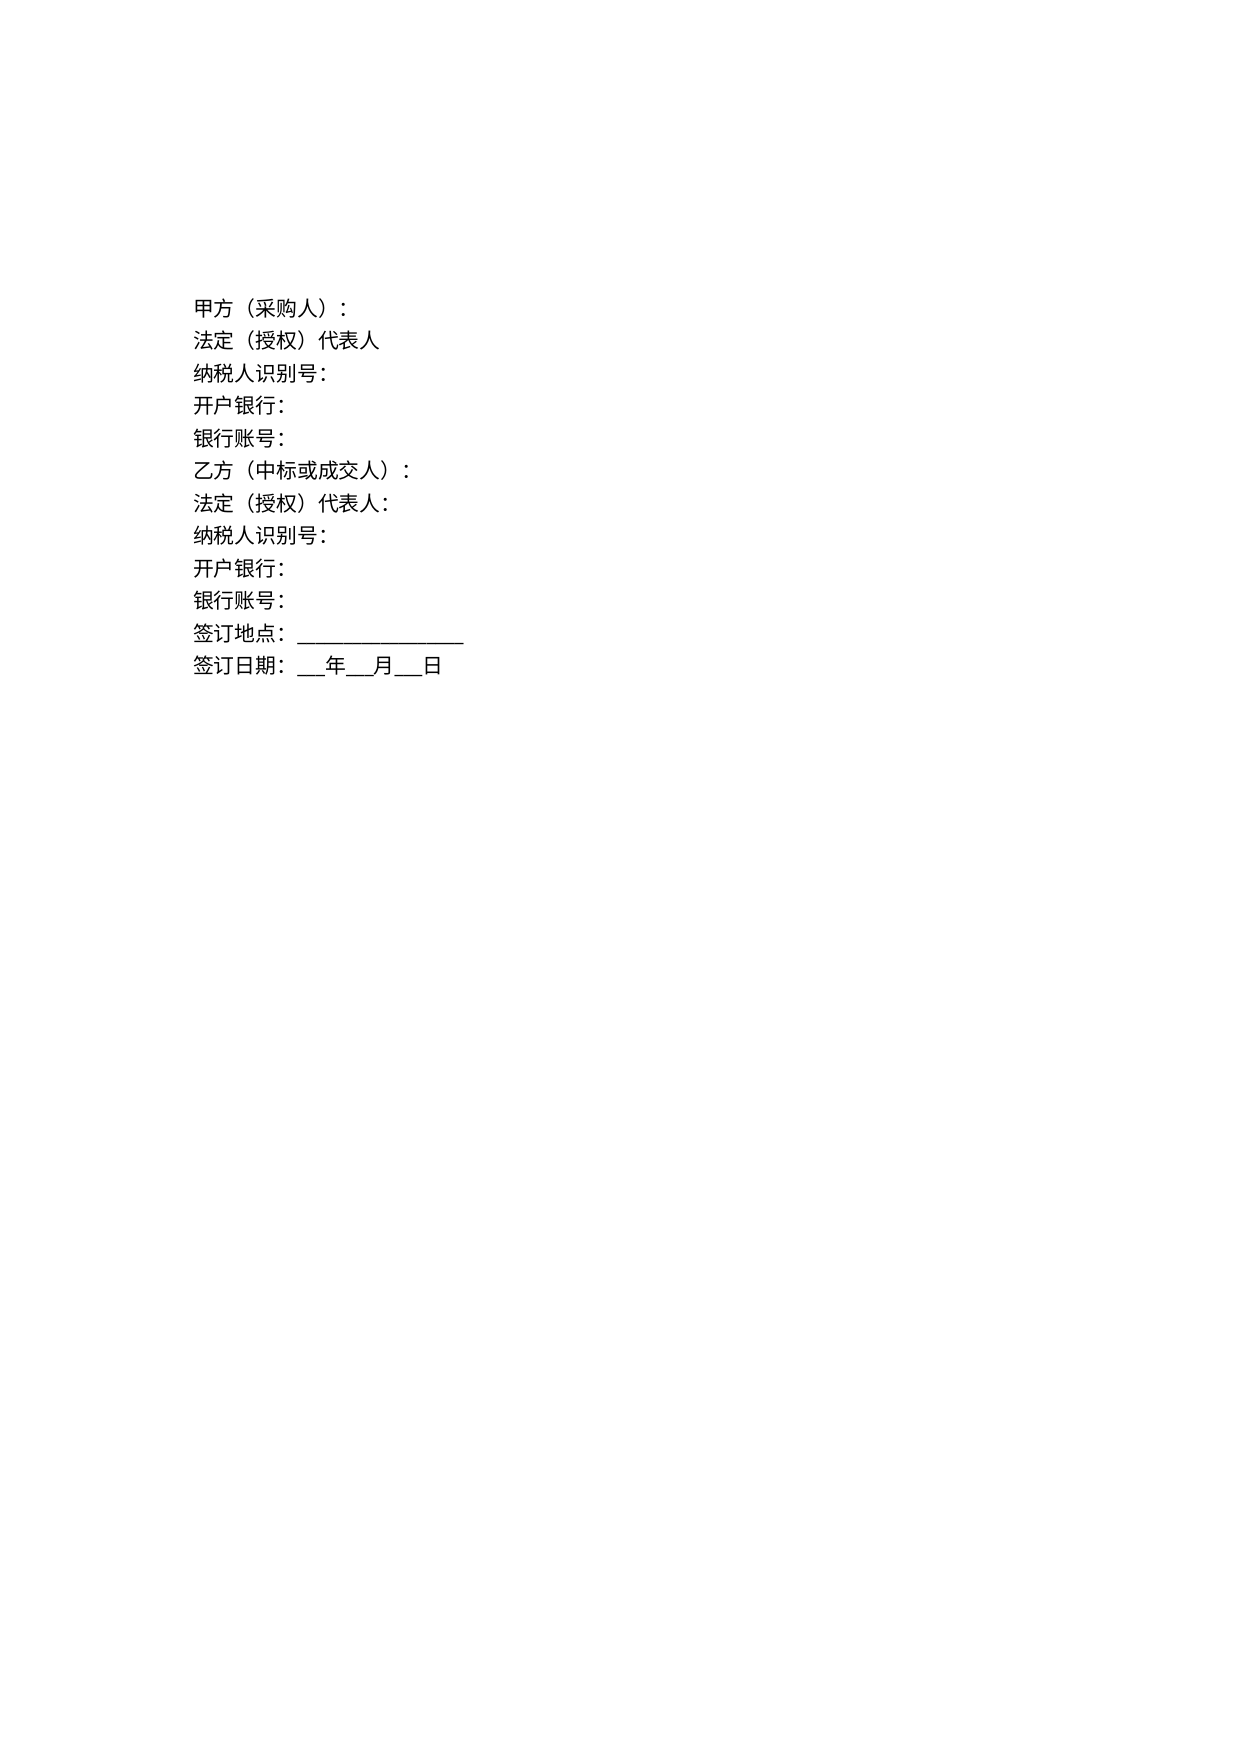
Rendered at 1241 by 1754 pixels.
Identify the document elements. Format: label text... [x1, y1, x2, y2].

text 银行账号： [187, 584, 1053, 617]
text 法定（授权）代表人： [187, 487, 1053, 519]
text 银行账号： [187, 422, 1053, 454]
text 纳税人识别号： [187, 357, 1053, 389]
text 签订日期：___年___月___日 [187, 649, 1053, 682]
text 法定（授权）代表人 [187, 324, 1053, 357]
text 纳税人识别号： [187, 519, 1053, 552]
text 开户银行： [187, 389, 1053, 422]
text 乙方（中标或成交人）： [187, 454, 1053, 487]
text 开户银行： [187, 552, 1053, 584]
text 签订地点：__________________ [187, 617, 1053, 649]
text 甲方（采购人）： [187, 292, 1053, 324]
